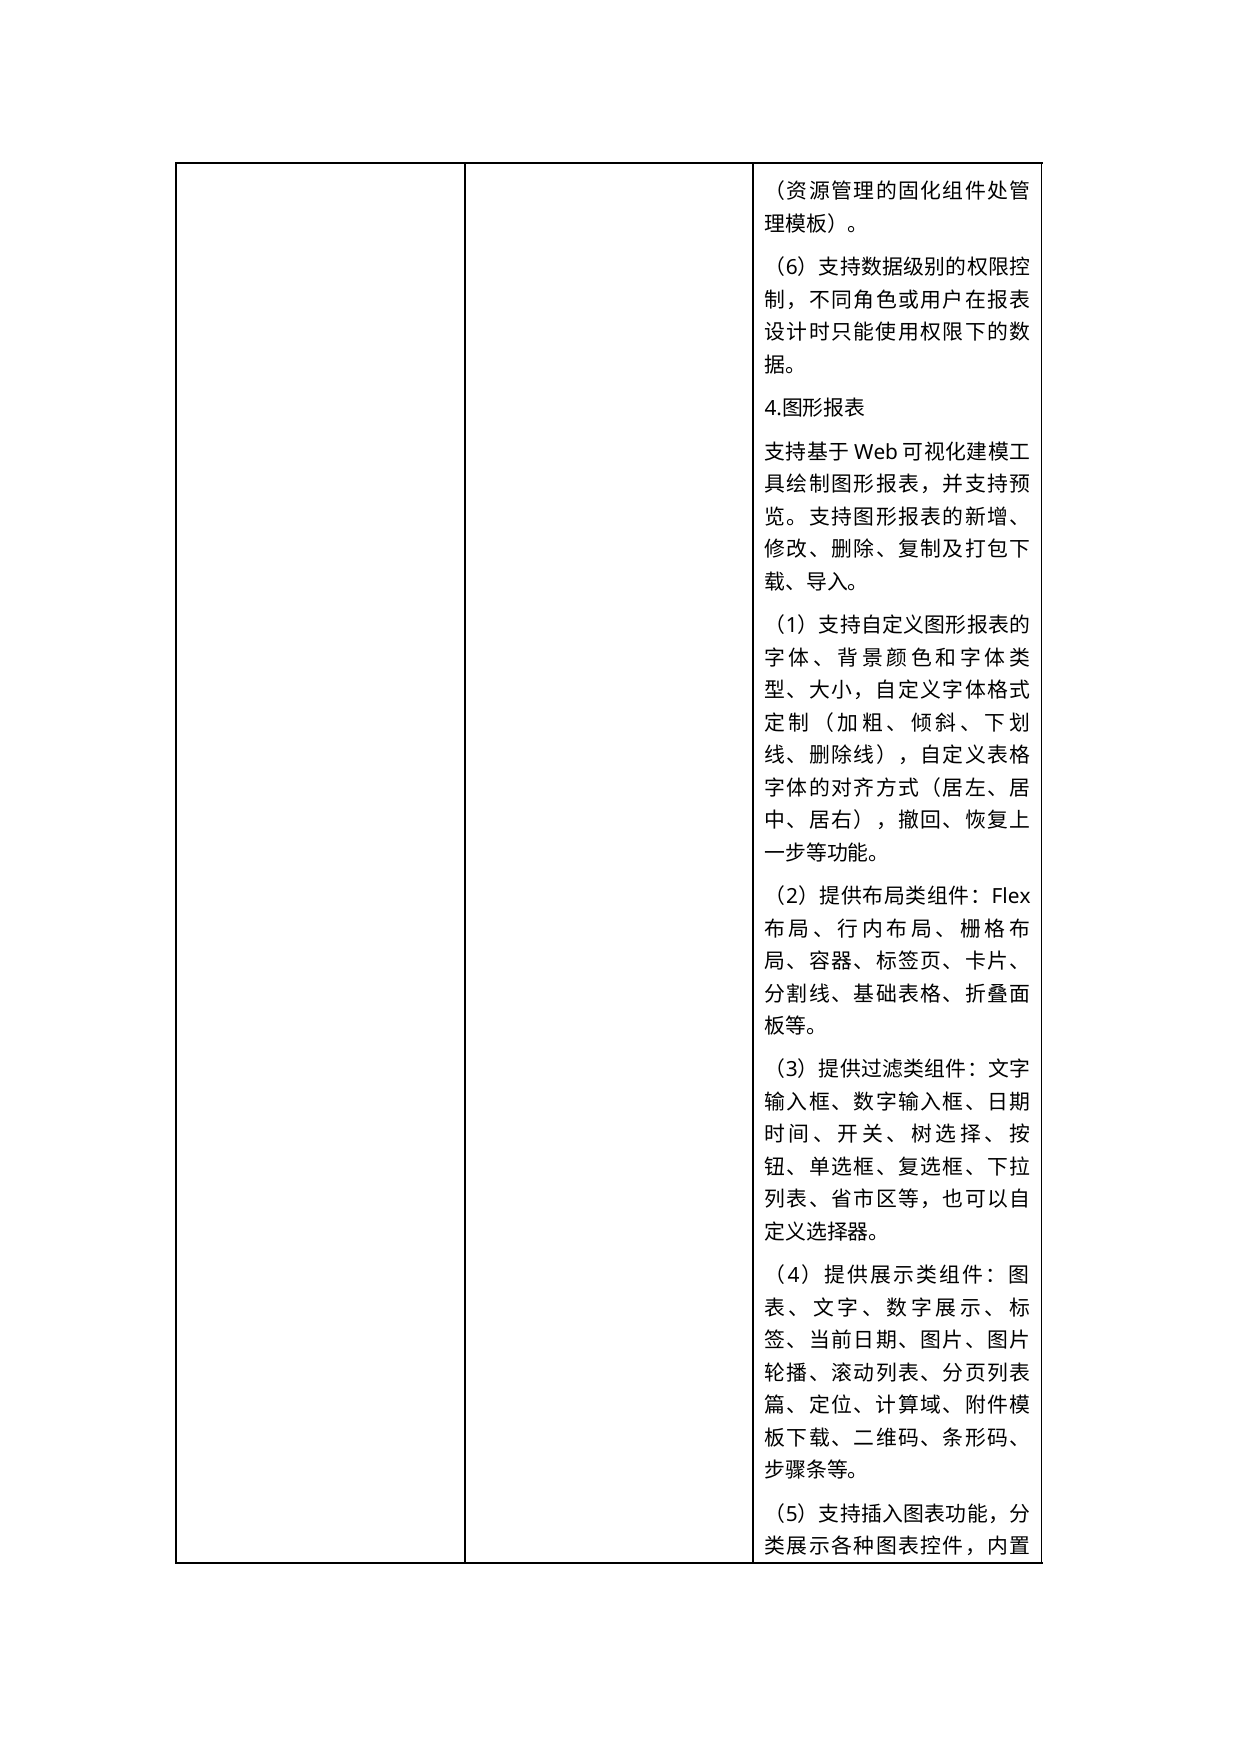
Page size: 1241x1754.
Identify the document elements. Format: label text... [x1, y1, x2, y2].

table_cell [466, 164, 752, 1562]
table_cell 2 [177, 164, 464, 1562]
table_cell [754, 164, 1041, 1562]
